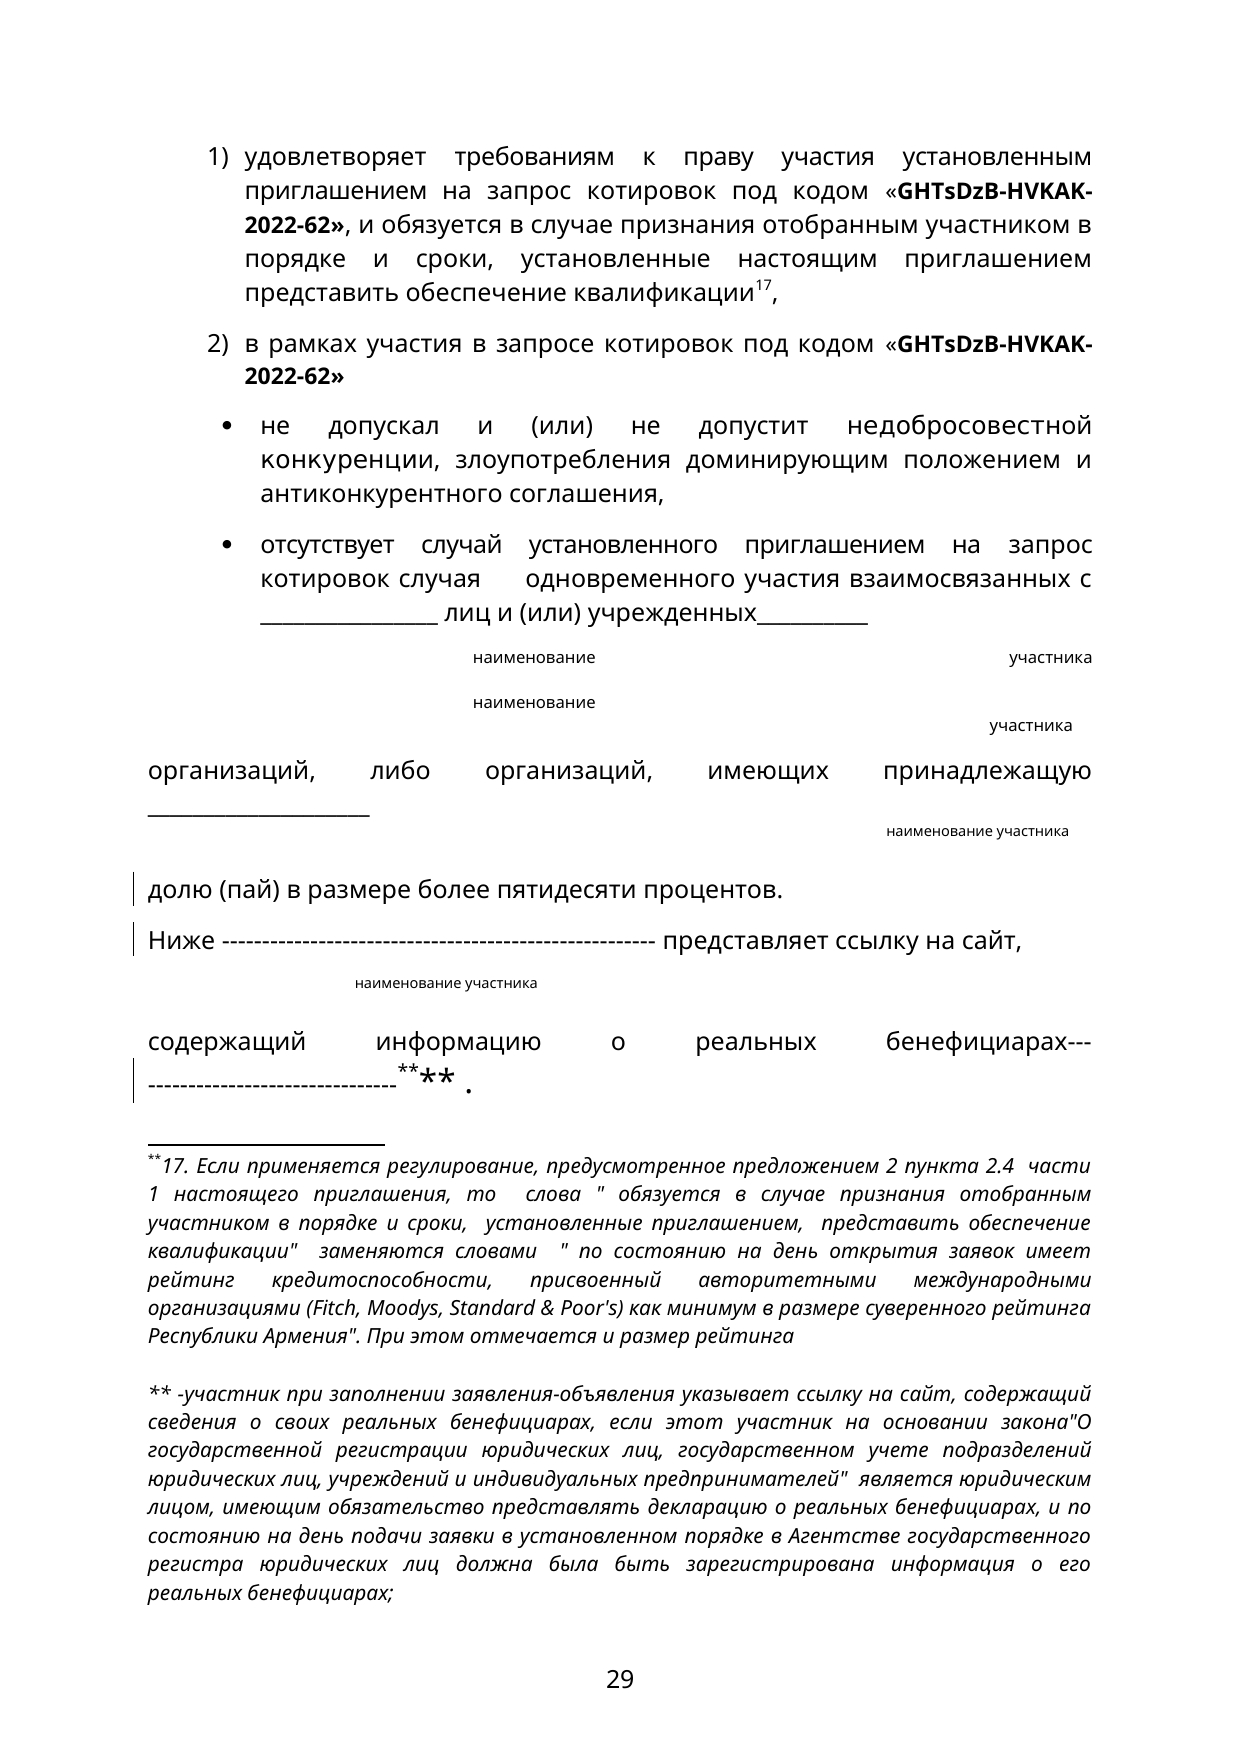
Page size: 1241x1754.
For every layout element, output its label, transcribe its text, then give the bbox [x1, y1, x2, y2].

text наименование участника наименование [473, 645, 1092, 713]
list отсутствует случай установленного приглашением на запрос котировок случая одновременного участия взаимосвязанных с ________________ лиц и (или) учрежденных__________ [223, 526, 1092, 629]
text организаций, либо организаций, имеющих принадлежащую ____________________ [148, 753, 1092, 821]
text долю (пай) в размере более пятидесяти процентов. [148, 872, 1092, 906]
list удовлетворяет требованиям к праву участия установленным приглашением на запрос котировок под кодом «GHTsDzB-HVKAK-2022-62», и обязуется в случае признания отобранным участником в порядке и сроки, установленные настоящим приглашением представить обеспечение квалификации17, [207, 139, 1092, 309]
list не допускал и (или) не допустит недобросовестной конкуренции, злоупотребления доминирующим положением и антиконкурентного соглашения, [223, 408, 1092, 510]
text содержащий информацию о реальных бенефициарах--- -------------------------------** . [148, 1024, 1092, 1103]
text наименование участника [354, 973, 1092, 1007]
text участника [989, 713, 1092, 736]
text Ниже ------------------------------------------------------ представляет ссылку на сайт, [148, 922, 1092, 956]
list в рамках участия в запросе котировок под кодом «GHTsDzB-HVKAK-2022-62» [207, 326, 1092, 391]
text наименование участника [886, 821, 1092, 855]
